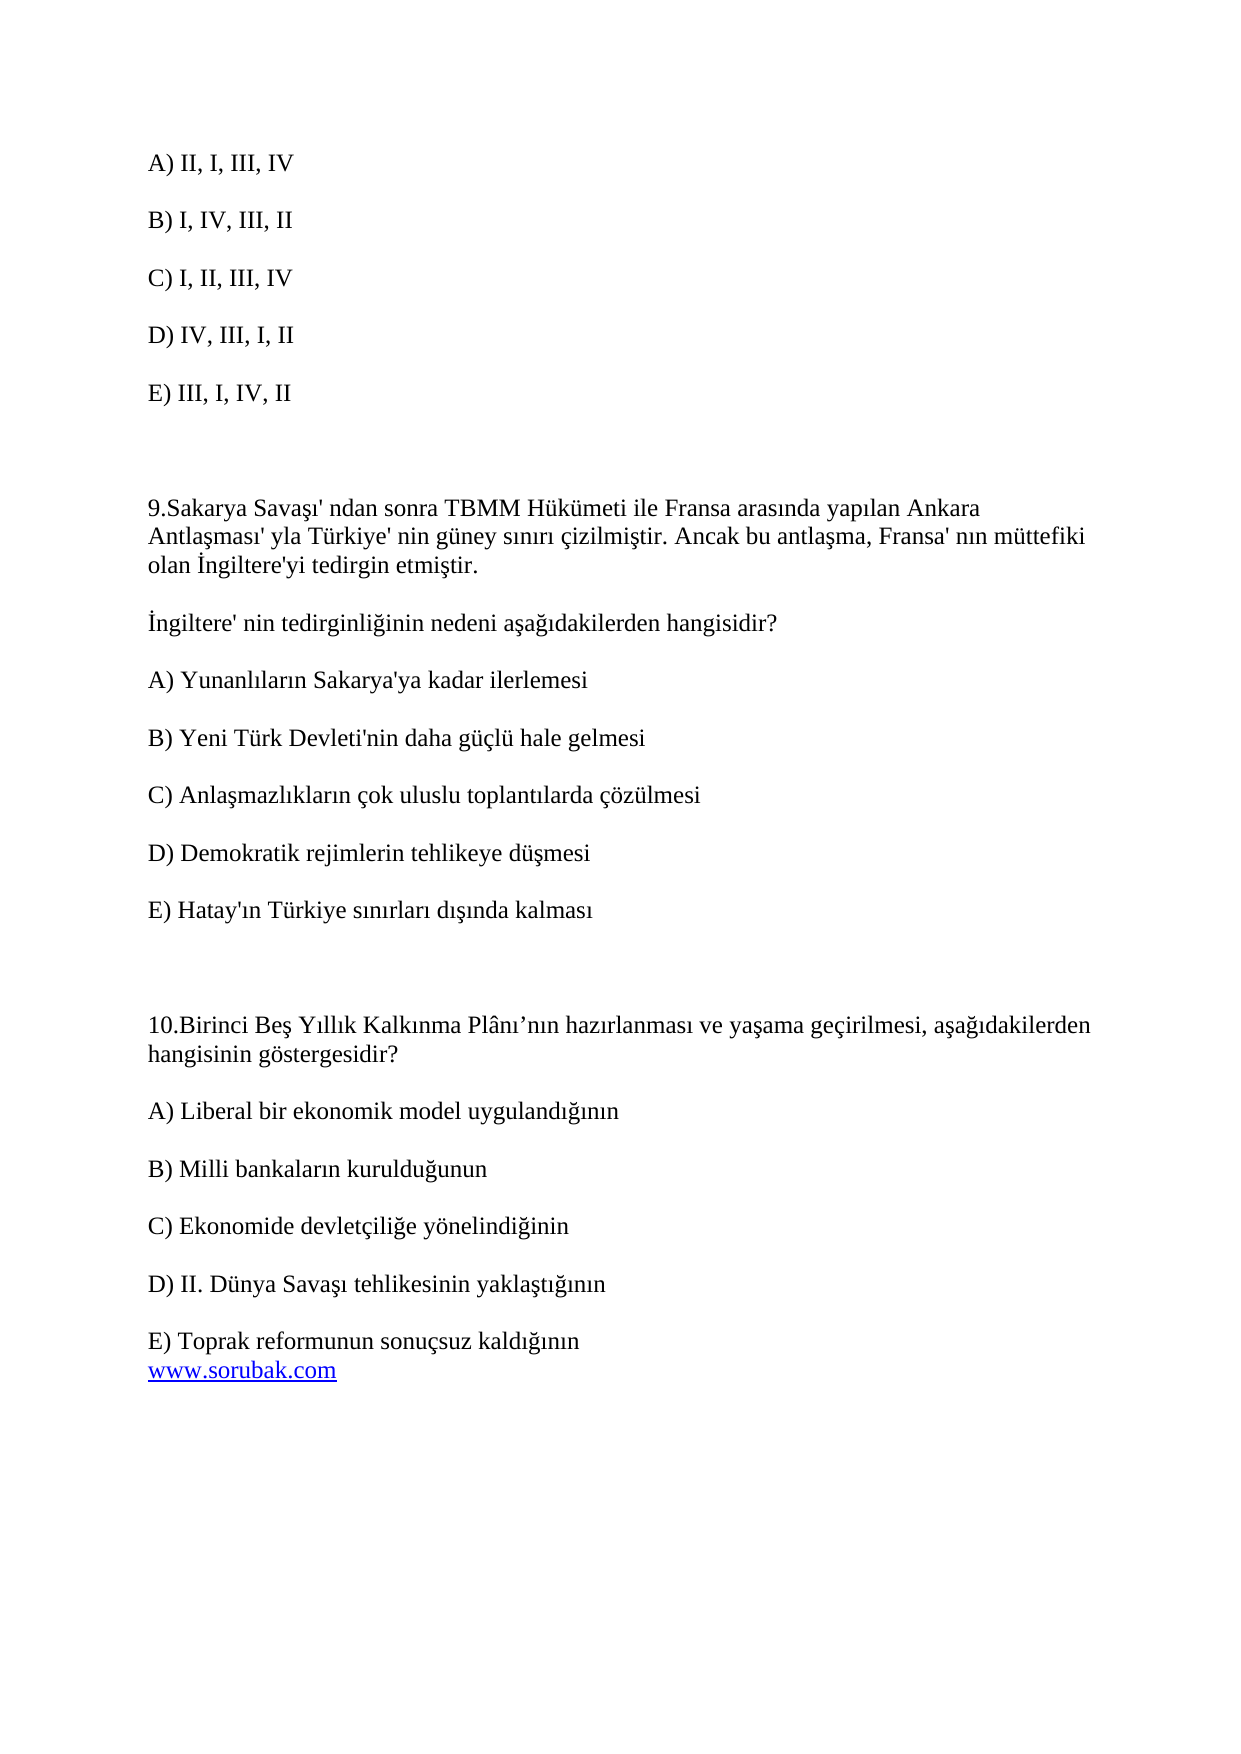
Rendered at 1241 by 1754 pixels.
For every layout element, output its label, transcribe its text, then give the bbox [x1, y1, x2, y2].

text B) Milli bankaların kurulduğunun [148, 1154, 1093, 1183]
text B) Yeni Türk Devleti'nin daha güçlü hale gelmesi [148, 723, 1093, 751]
text D) Demokratik rejimlerin tehlikeye düşmesi [148, 838, 1093, 866]
text E) III, I, IV, II [148, 378, 1093, 406]
text C) I, II, III, IV [148, 263, 1093, 291]
text D) IV, III, I, II [148, 320, 1093, 349]
text E) Hatay'ın Türkiye sınırları dışında kalması [148, 895, 1093, 924]
text A) Yunanlıların Sakarya'ya kadar ilerlemesi [148, 665, 1093, 694]
text 10.Birinci Beş Yıllık Kalkınma Plânı’nın hazırlanması ve yaşama geçirilmesi, aşağıdakilerden hangisinin göstergesidir? [148, 1010, 1093, 1068]
text www.sorubak.com [148, 1355, 1093, 1384]
text A) II, I, III, IV [148, 148, 1093, 176]
text A) Liberal bir ekonomik model uygulandığının [148, 1096, 1093, 1125]
text D) II. Dünya Savaşı tehlikesinin yaklaştığının [148, 1269, 1093, 1298]
text C) Ekonomide devletçiliğe yönelindiğinin [148, 1211, 1093, 1240]
text B) I, IV, III, II [148, 205, 1093, 234]
text C) Anlaşmazlıkların çok uluslu toplantılarda çözülmesi [148, 780, 1093, 809]
text E) Toprak reformunun sonuçsuz kaldığının [148, 1326, 1093, 1355]
text İngiltere' nin tedirginliğinin nedeni aşağıdakilerden hangisidir? [148, 608, 1093, 636]
text 9.Sakarya Savaşı' ndan sonra TBMM Hükümeti ile Fransa arasında yapılan Ankara Antlaşması' yla Türkiye' nin güney sınırı çizilmiştir. Ancak bu antlaşma, Fransa' nın müttefiki olan İngiltere'yi tedirgin etmiştir. [148, 493, 1093, 579]
